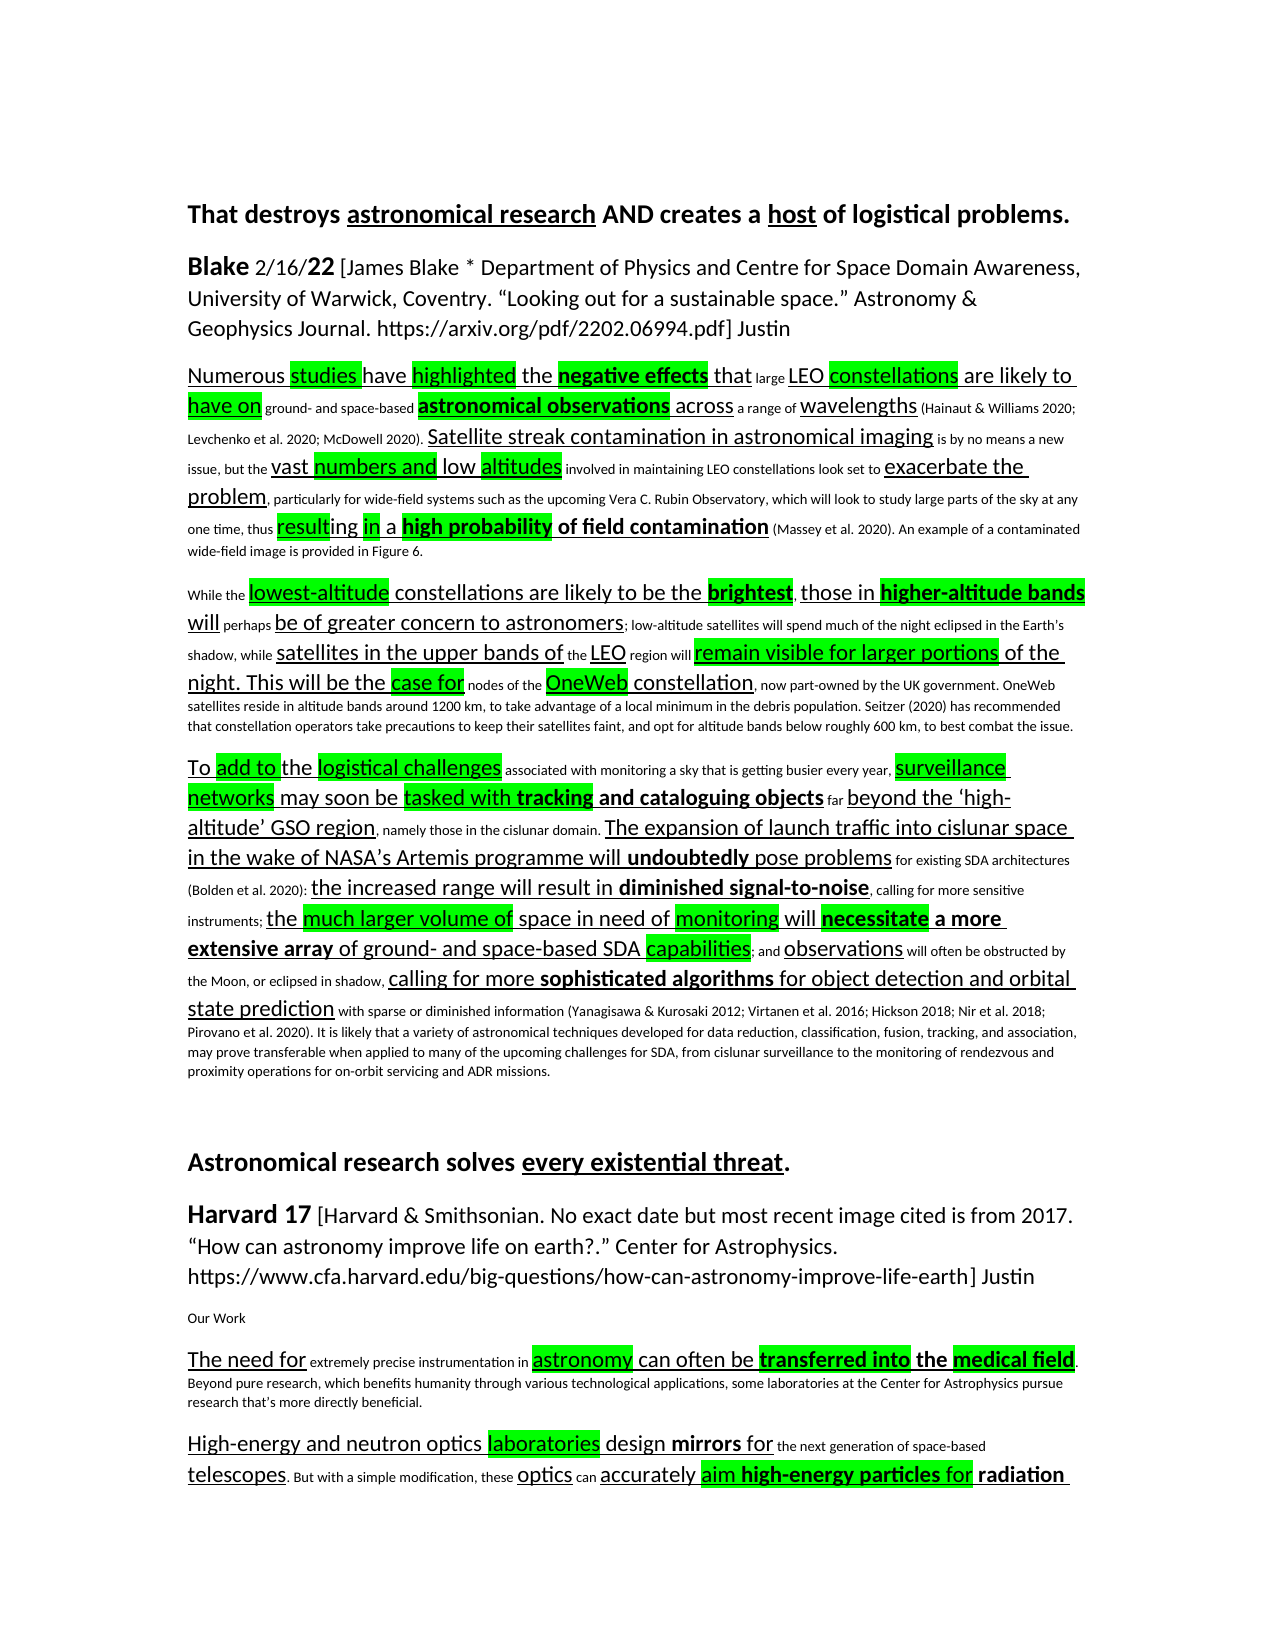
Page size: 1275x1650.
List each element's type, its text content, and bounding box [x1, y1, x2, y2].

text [187, 1429, 1087, 1488]
subtitle Astronomical research solves every existential threat. [187, 1145, 1087, 1178]
text Harvard 17 [Harvard & Smithsonian. No exact date but most recent image cited is from 2017. “How can astronomy improve life on earth?.” Center for Astrophysics. https://www.cfa.harvard.edu/big-questions/how-can-astronomy-improve-life-earth] Justin [187, 1197, 1087, 1291]
text The need for extremely precise instrumentation in astronomy can often be transferred into the medical field. Beyond pure research, which benefits humanity through various technological applications, some laboratories at the Center for Astrophysics pursue research that’s more directly beneficial. [187, 1345, 1087, 1412]
text Numerous studies have highlighted the negative effects that large LEO constellations are likely to have on ground- and space-based astronomical observations across a range of wavelengths (Hainaut & Williams 2020; Levchenko et al. 2020; McDowell 2020). Satellite streak contamination in astronomical imaging is by no means a new issue, but the vast numbers and low altitudes involved in maintaining LEO constellations look set to exacerbate the problem, particularly for wide-field systems such as the upcoming Vera C. Rubin Observatory, which will look to study large parts of the sky at any one time, thus resulting in a high probability of field contamination (Massey et al. 2020). An example of a contaminated wide-field image is provided in Figure 6. [187, 361, 1087, 560]
text Our Work [187, 1309, 1087, 1327]
text While the lowest-altitude constellations are likely to be the brightest, those in higher-altitude bands will perhaps be of greater concern to astronomers; low-altitude satellites will spend much of the night eclipsed in the Earth’s shadow, while satellites in the upper bands of the LEO region will remain visible for larger portions of the night. This will be the case for nodes of the OneWeb constellation, now part-owned by the UK government. OneWeb satellites reside in altitude bands around 1200 km, to take advantage of a local minimum in the debris population. Seitzer (2020) has recommended that constellation operators take precautions to keep their satellites faint, and opt for altitude bands below roughly 600 km, to best combat the issue. [187, 578, 1087, 735]
text Blake 2/16/22 [James Blake * Department of Physics and Centre for Space Domain Awareness, University of Warwick, Coventry. “Looking out for a sustainable space.” Astronomy & Geophysics Journal. https://arxiv.org/pdf/2202.06994.pdf] Justin [187, 249, 1087, 343]
subtitle That destroys astronomical research AND creates a host of logistical problems. [187, 197, 1087, 230]
text To add to the logistical challenges associated with monitoring a sky that is getting busier every year, surveillance networks may soon be tasked with tracking and cataloguing objects far beyond the ‘high-altitude’ GSO region, namely those in the cislunar domain. The expansion of launch traffic into cislunar space in the wake of NASA’s Artemis programme will undoubtedly pose problems for existing SDA architectures (Bolden et al. 2020): the increased range will result in diminished signal-to-noise, calling for more sensitive instruments; the much larger volume of space in need of monitoring will necessitate a more extensive array of ground- and space-based SDA capabilities; and observations will often be obstructed by the Moon, or eclipsed in shadow, calling for more sophisticated algorithms for object detection and orbital state prediction with sparse or diminished information (Yanagisawa & Kurosaki 2012; Virtanen et al. 2016; Hickson 2018; Nir et al. 2018; Pirovano et al. 2020). It is likely that a variety of astronomical techniques developed for data reduction, classification, fusion, tracking, and association, may prove transferable when applied to many of the upcoming challenges for SDA, from cislunar surveillance to the monitoring of rendezvous and proximity operations for on-orbit servicing and ADR missions. [187, 753, 1087, 1080]
